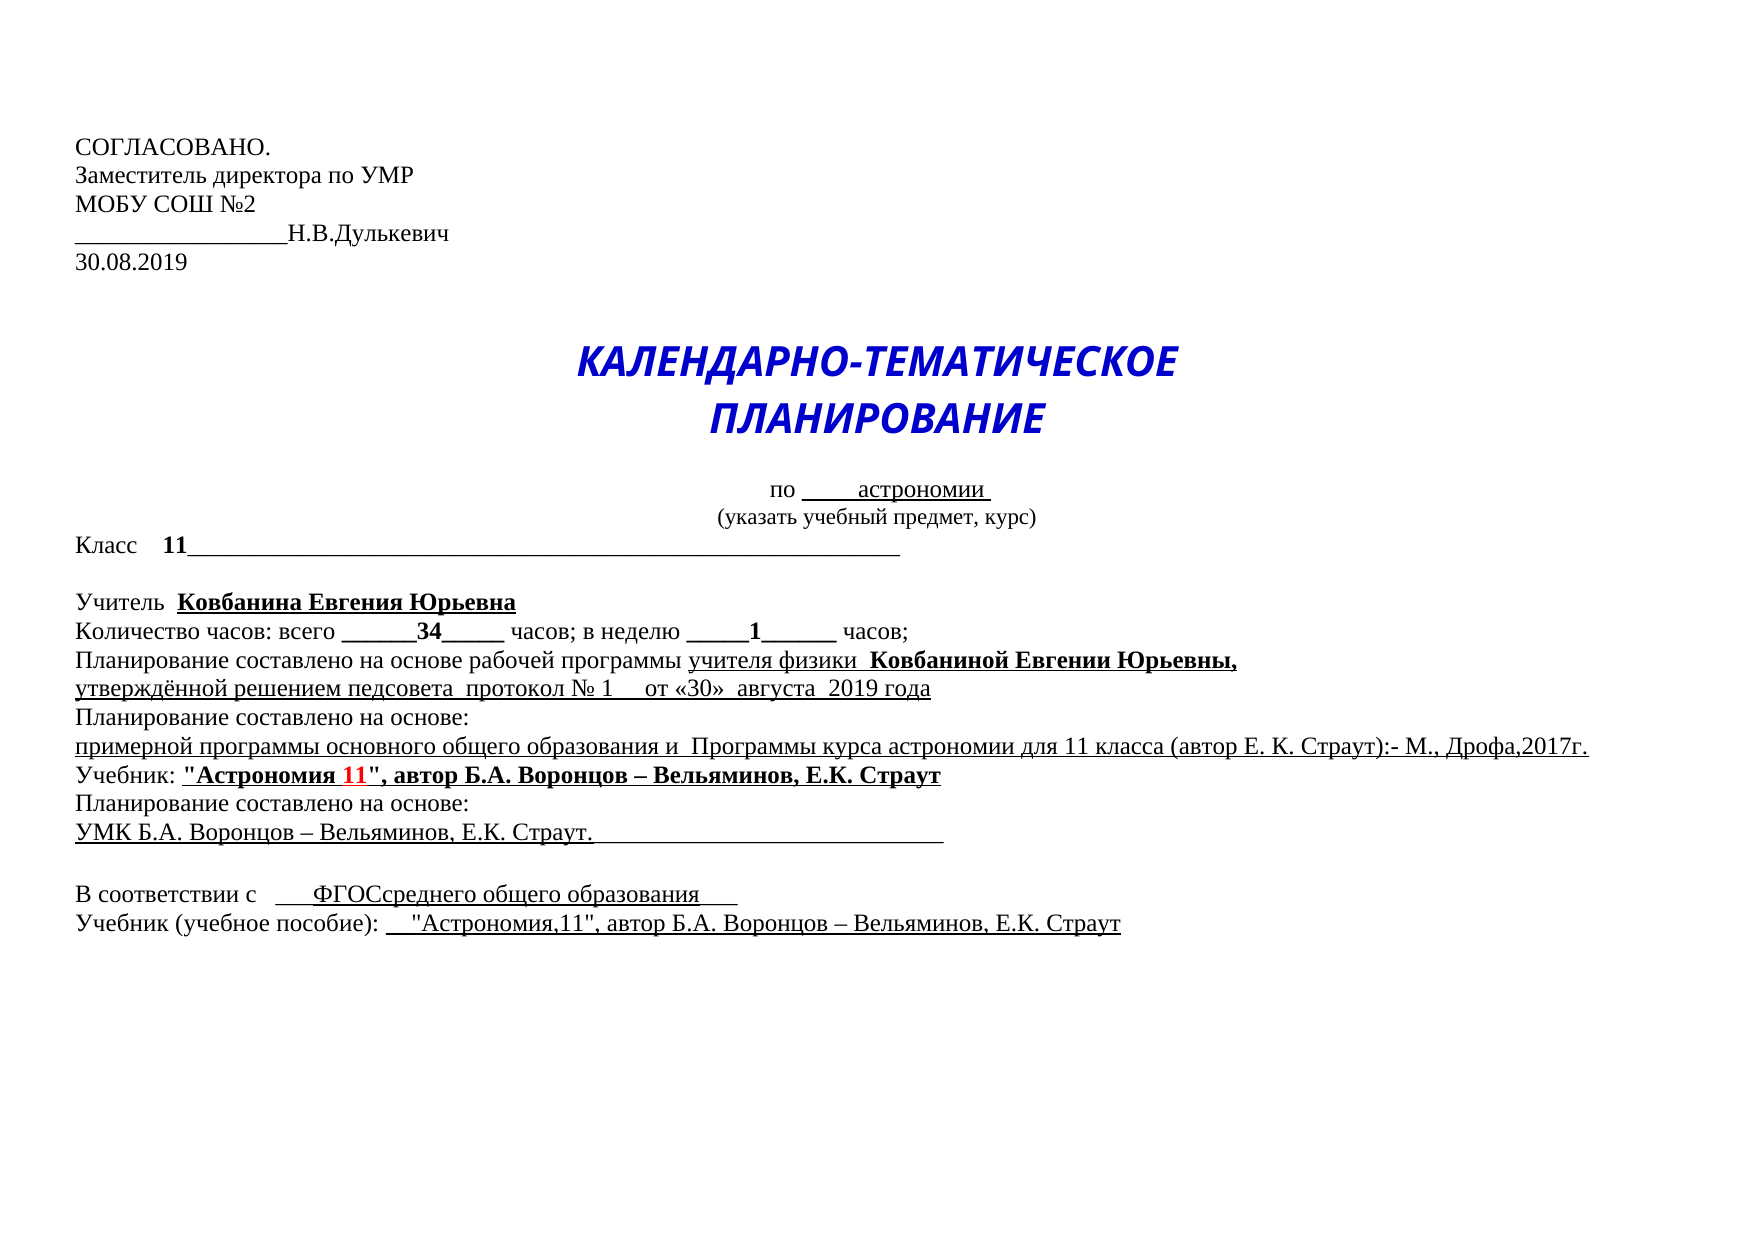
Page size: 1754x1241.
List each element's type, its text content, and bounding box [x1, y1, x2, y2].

text примерной программы основного общего образования и Программы курса астрономии для 11 класса (автор Е. К. Страут):- М., Дрофа,2017г. [75, 731, 1679, 760]
text Учебник (учебное пособие): __"Астрономия,11", автор Б.А. Воронцов – Вельяминов, Е.К. Страут [75, 908, 1679, 937]
text по ____ астрономии [75, 474, 1679, 503]
text Количество часов: всего ______34_____ часов; в неделю _____1______ часов; [75, 616, 1679, 645]
text ПЛАНИРОВАНИЕ [75, 389, 1679, 446]
text УМК Б.А. Воронцов – Вельяминов, Е.К. Страут.____________________________ [75, 817, 1679, 846]
text Планирование составлено на основе: [75, 788, 1679, 817]
text Учебник: "Астрономия 11", автор Б.А. Воронцов – Вельяминов, Е.К. Страут [75, 760, 1679, 788]
text утверждённой решением педсовета протокол № 1 от «30» августа 2019 года [75, 673, 1679, 702]
text (указать учебный предмет, курс) [75, 503, 1679, 530]
text _________________Н.В.Дулькевич [75, 218, 1679, 247]
text Планирование составлено на основе рабочей программы учителя физики Ковбаниной Евгении Юрьевны, [75, 645, 1679, 673]
text СОГЛАСОВАНО. [75, 132, 1679, 161]
text В соответствии с ___ФГОСсреднего общего образования___ [75, 879, 1679, 908]
text Планирование составлено на основе: [75, 702, 1679, 731]
text МОБУ СОШ №2 [75, 189, 1679, 218]
text Учитель Ковбанина Евгения Юрьевна [75, 587, 1679, 616]
text КАЛЕНДАРНО-ТЕМАТИЧЕСКОЕ [75, 332, 1679, 389]
text Класс 11_________________________________________________________ [75, 530, 1679, 558]
text Заместитель директора по УМР [75, 161, 1679, 189]
text 30.08.2019 [75, 247, 1679, 276]
